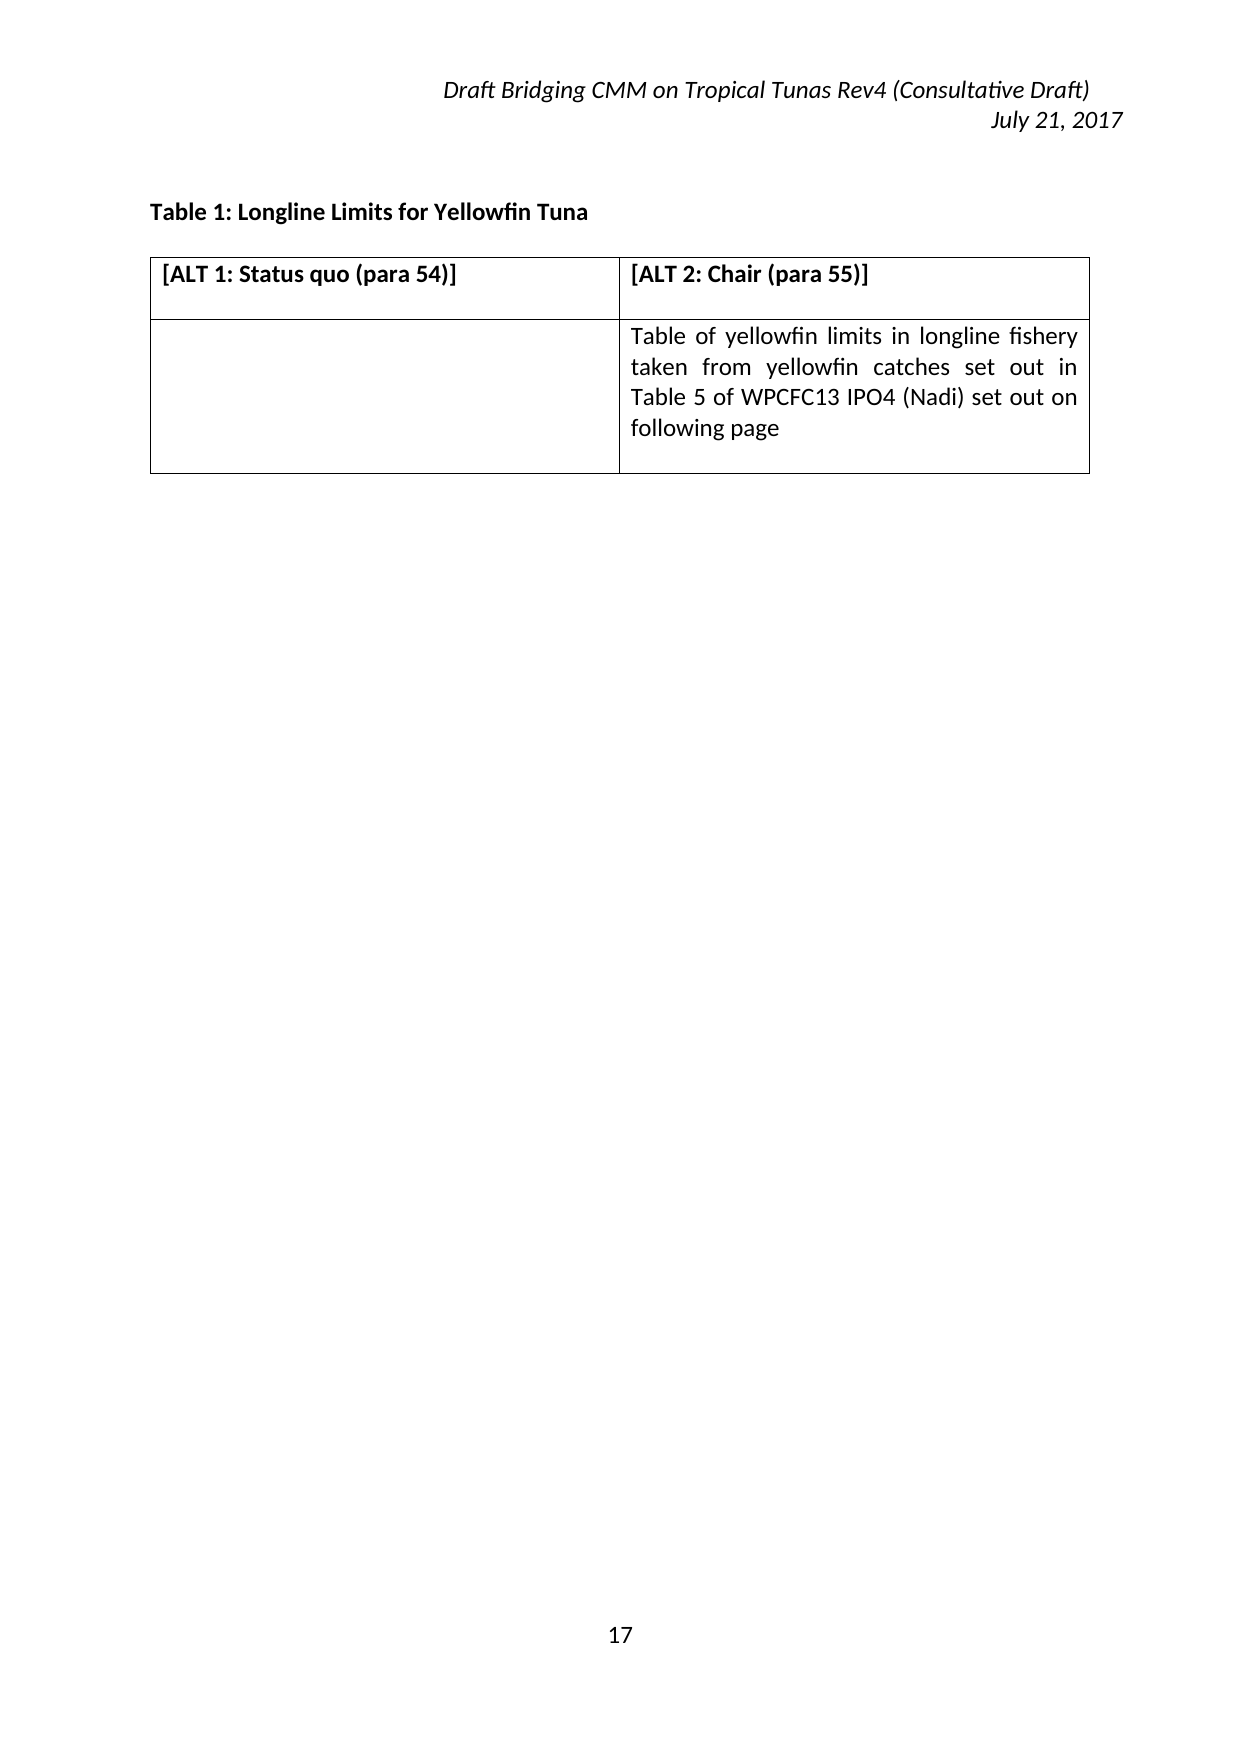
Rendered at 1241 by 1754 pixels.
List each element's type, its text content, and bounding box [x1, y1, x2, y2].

table_cell [151, 320, 619, 473]
text Table 1: Longline Limits for Yellowfin Tuna [150, 196, 1090, 226]
table_cell Table of yellowfin limits in longline fishery taken from yellowfin catches set out in Table 5 of WPCFC13 IPO4 (Nadi) set out on following page [620, 320, 1089, 473]
table_header [ALT 2: Chair (para 55)] [620, 258, 1089, 319]
table_header [ALT 1: Status quo (para 54)] [151, 258, 619, 319]
